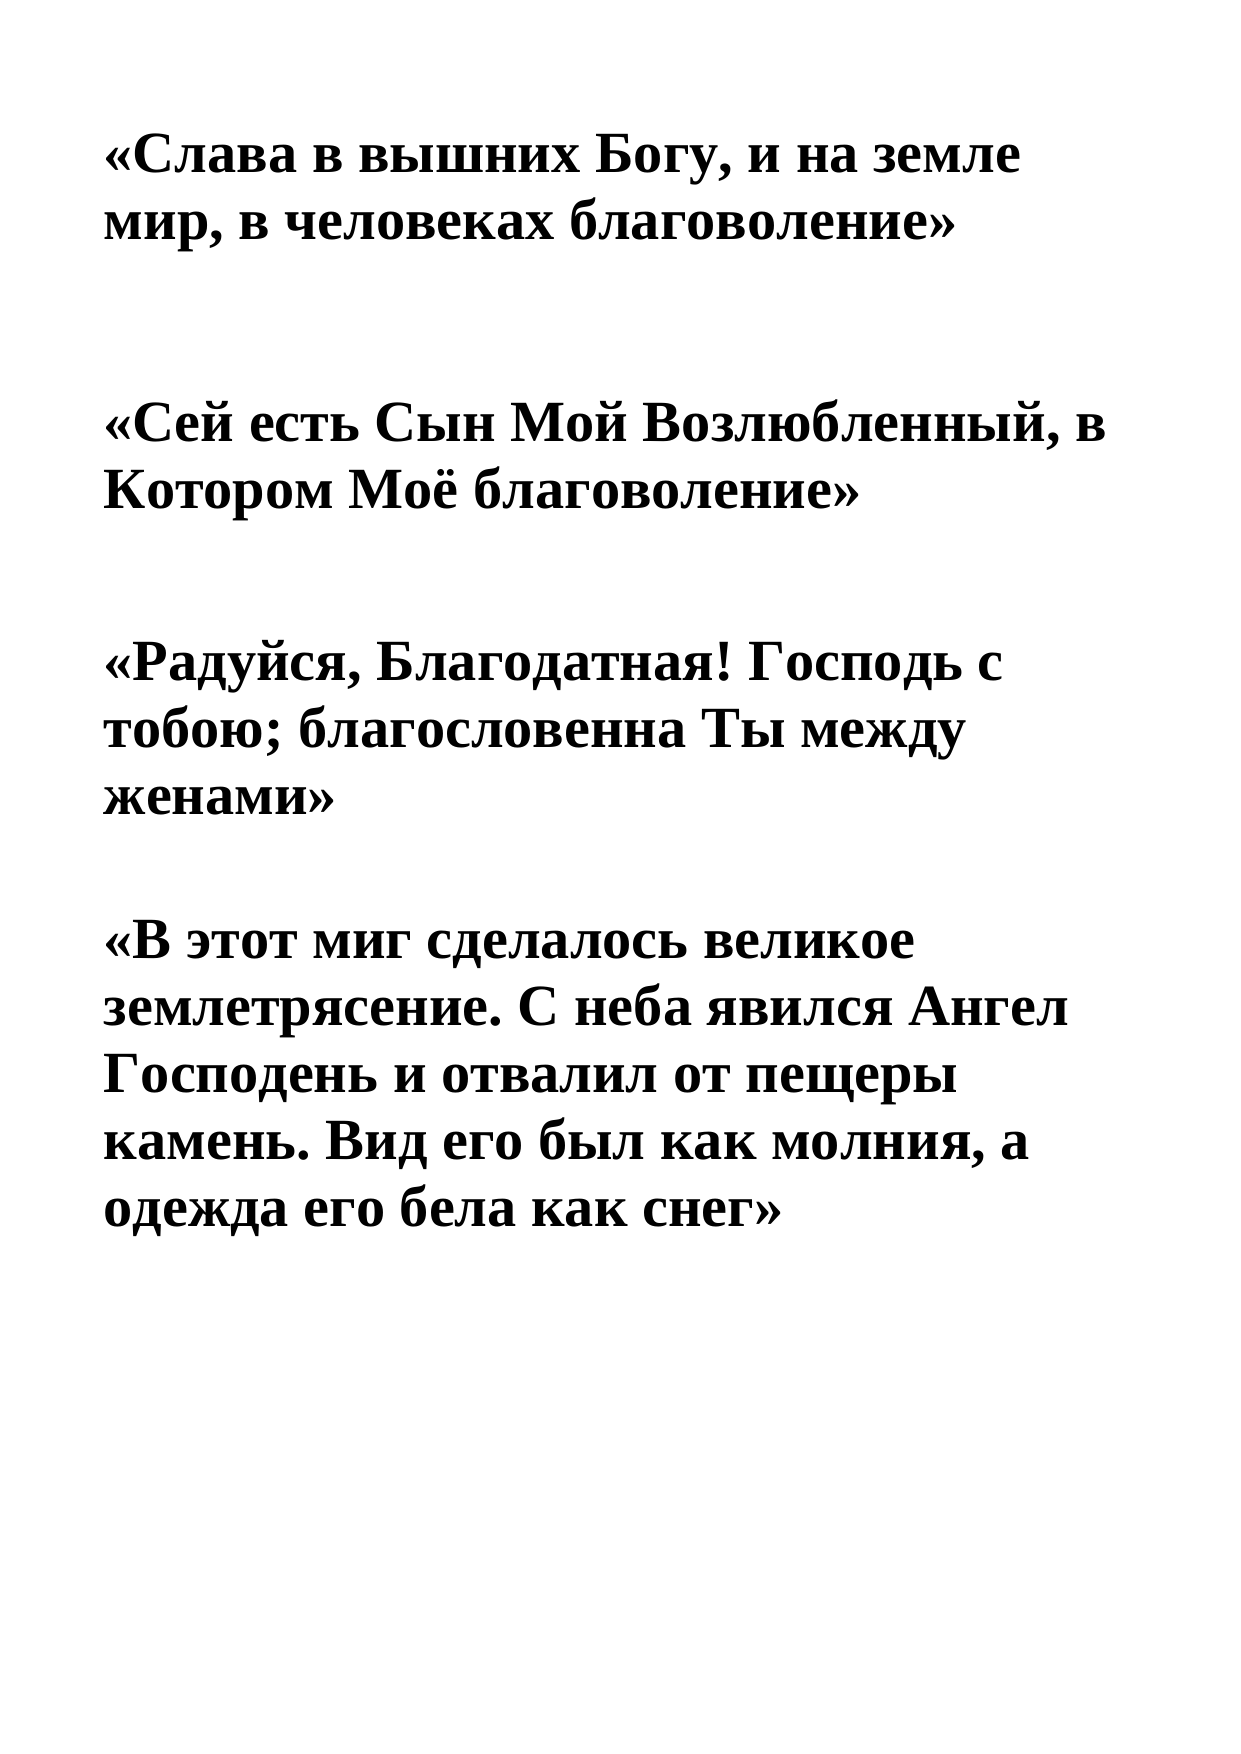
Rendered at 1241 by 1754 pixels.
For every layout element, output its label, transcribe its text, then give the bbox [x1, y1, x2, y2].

text «Слава в вышних Богу, и на земле мир, в человеках благоволение» [103, 118, 1152, 252]
text «Сей есть Сын Мой Возлюбленный, в Котором Моё благоволение» [103, 386, 1152, 521]
text «В этот миг сделалось великое землетрясение. С неба явился Ангел Господень и отвалил от пещеры камень. Вид его был как молния, а одежда его бела как снег» [103, 904, 1152, 1239]
text «Радуйся, Благодатная! Господь с тобою; благословенна Ты между женами» [103, 626, 1152, 827]
